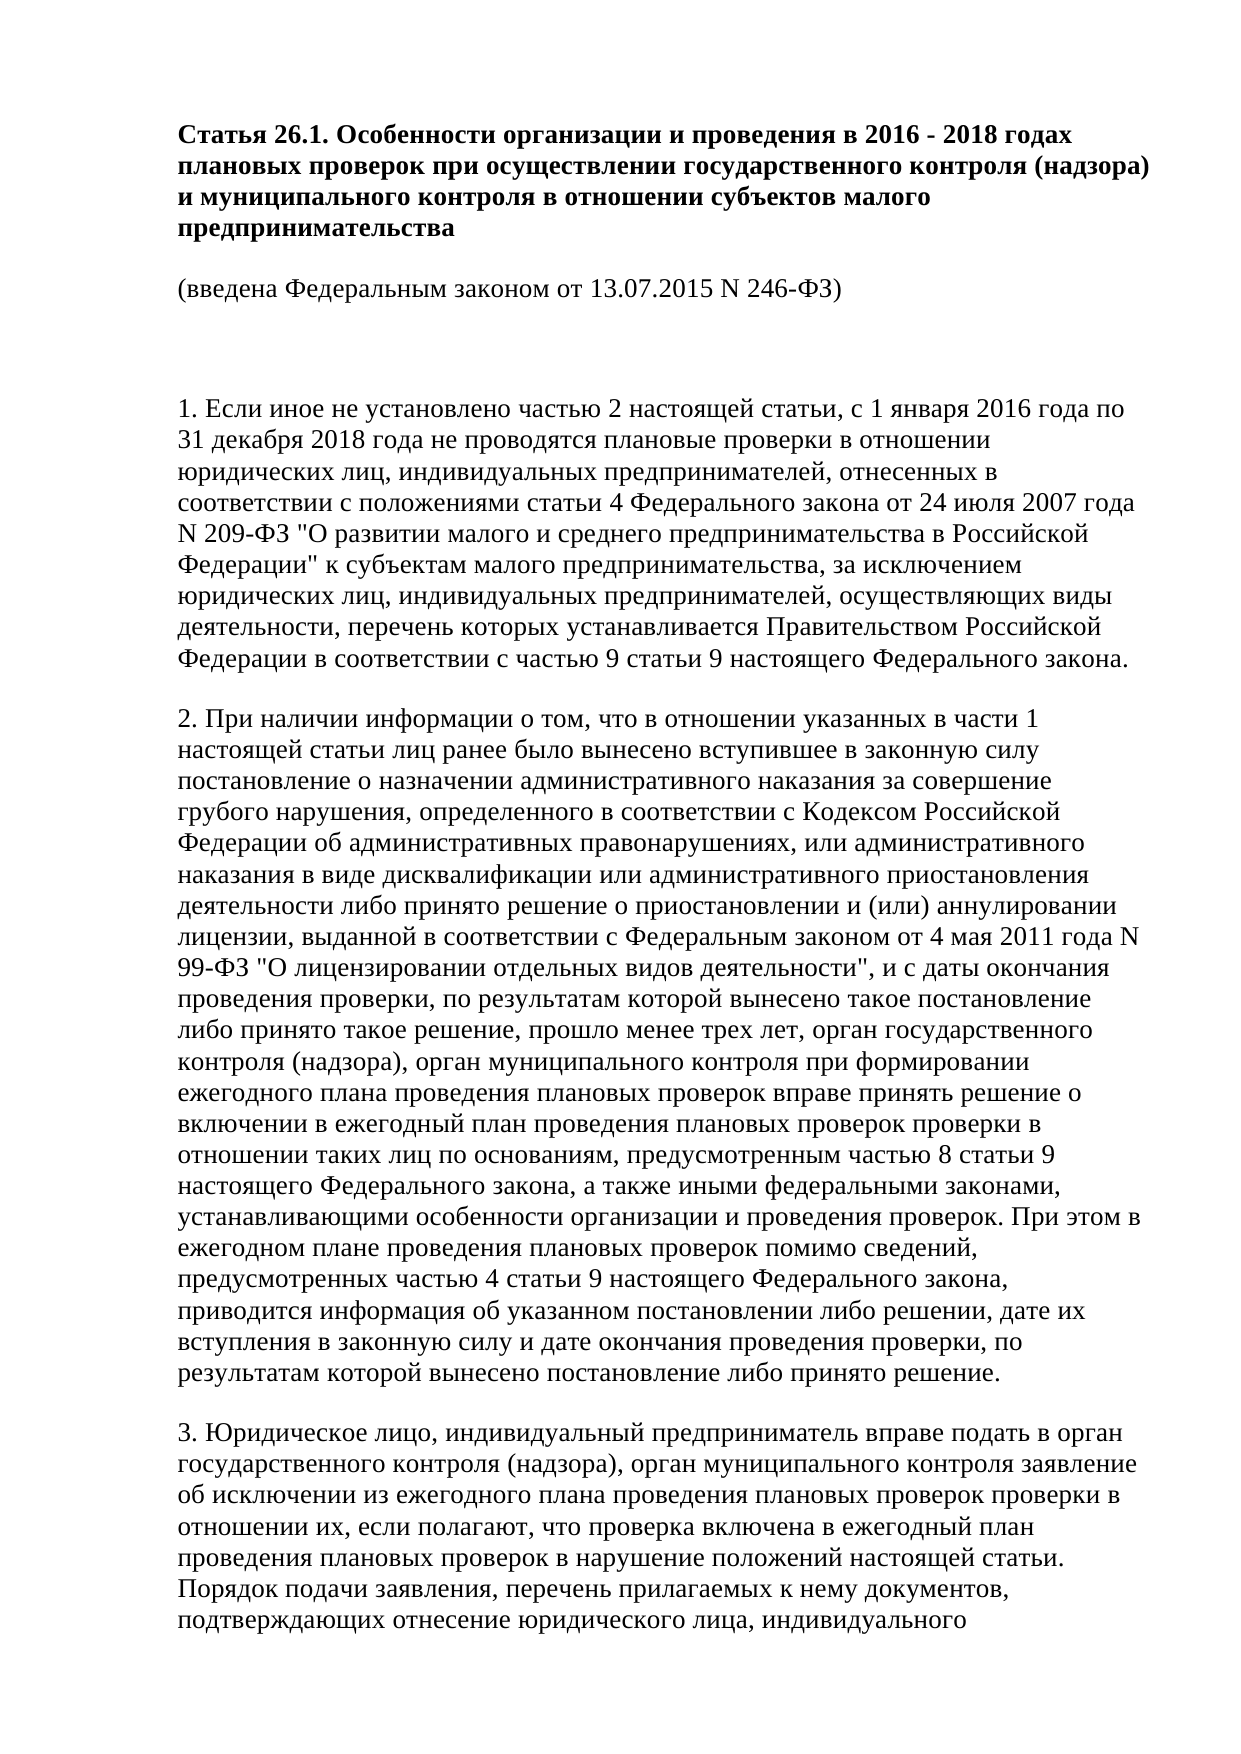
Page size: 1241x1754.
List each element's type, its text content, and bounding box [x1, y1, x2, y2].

text (введена Федеральным законом от 13.07.2015 N 246-ФЗ) [177, 272, 1152, 303]
text Статья 26.1. Особенности организации и проведения в 2016 - 2018 годах плановых проверок при осуществлении государственного контроля (надзора) и муниципального контроля в отношении субъектов малого предпринимательства [177, 118, 1152, 243]
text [177, 1416, 1152, 1634]
text 2. При наличии информации о том, что в отношении указанных в части 1 настоящей статьи лиц ранее было вынесено вступившее в законную силу постановление о назначении административного наказания за совершение грубого нарушения, определенного в соответствии с Кодексом Российской Федерации об административных правонарушениях, или административного наказания в виде дисквалификации или административного приостановления деятельности либо принято решение о приостановлении и (или) аннулировании лицензии, выданной в соответствии с Федеральным законом от 4 мая 2011 года N 99-ФЗ "О лицензировании отдельных видов деятельности", и с даты окончания проведения проверки, по результатам которой вынесено такое постановление либо принято такое решение, прошло менее трех лет, орган государственного контроля (надзора), орган муниципального контроля при формировании ежегодного плана проведения плановых проверок вправе принять решение о включении в ежегодный план проведения плановых проверок проверки в отношении таких лиц по основаниям, предусмотренным частью 8 статьи 9 настоящего Федерального закона, а также иными федеральными законами, устанавливающими особенности организации и проведения проверок. При этом в ежегодном плане проведения плановых проверок помимо сведений, предусмотренных частью 4 статьи 9 настоящего Федерального закона, приводится информация об указанном постановлении либо решении, дате их вступления в законную силу и дате окончания проведения проверки, по результатам которой вынесено постановление либо принято решение. [177, 702, 1152, 1387]
text 1. Если иное не установлено частью 2 настоящей статьи, с 1 января 2016 года по 31 декабря 2018 года не проводятся плановые проверки в отношении юридических лиц, индивидуальных предпринимателей, отнесенных в соответствии с положениями статьи 4 Федерального закона от 24 июля 2007 года N 209-ФЗ "О развитии малого и среднего предпринимательства в Российской Федерации" к субъектам малого предпринимательства, за исключением юридических лиц, индивидуальных предпринимателей, осуществляющих виды деятельности, перечень которых устанавливается Правительством Российской Федерации в соответствии с частью 9 статьи 9 настоящего Федерального закона. [177, 392, 1152, 673]
